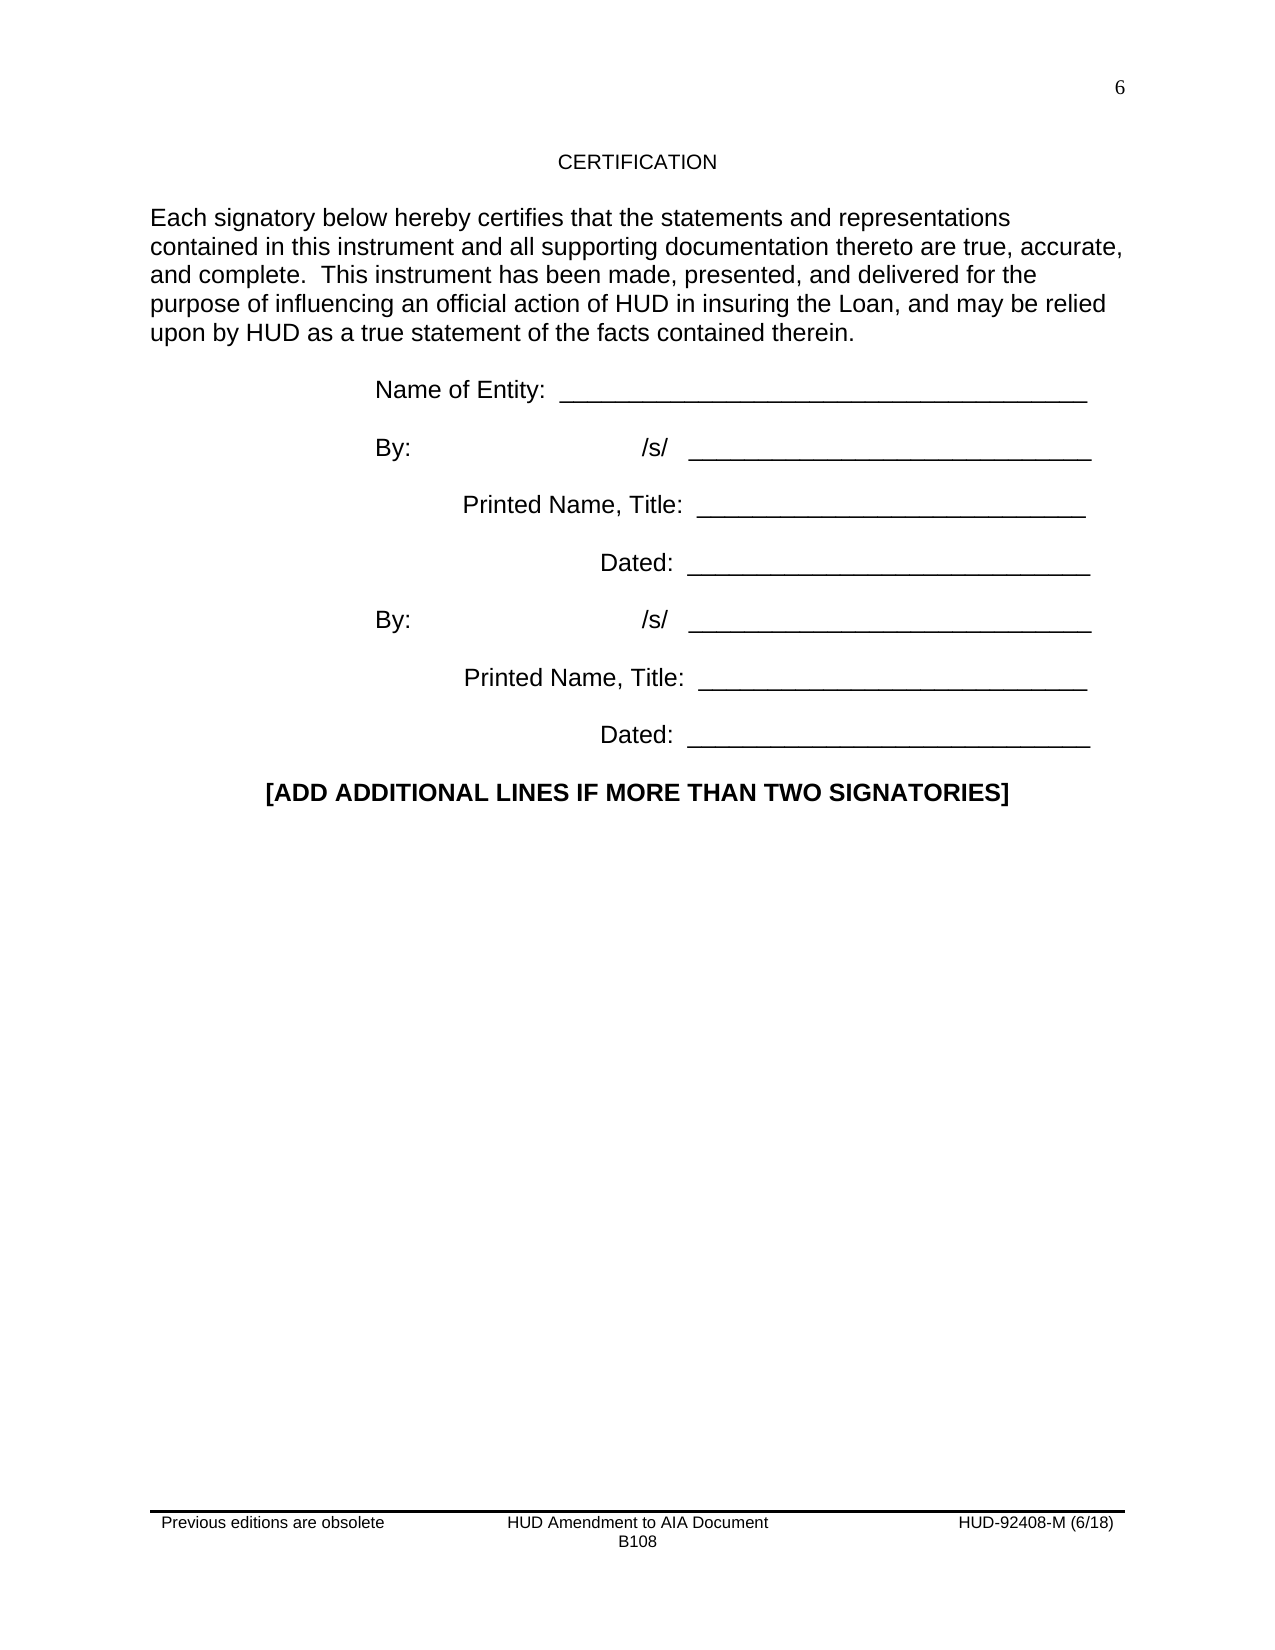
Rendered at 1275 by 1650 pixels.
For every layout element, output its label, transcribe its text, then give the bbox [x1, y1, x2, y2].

text [ADD ADDITIONAL LINES IF MORE THAN TWO SIGNATORIES] [150, 778, 1125, 806]
text Printed Name, Title: ____________________________ [375, 490, 1125, 519]
text [Remainder of this page intentionally left blank.]CERTIFICATION [150, 150, 1125, 174]
text By: /s/ _____________________________ [150, 433, 1125, 461]
text Dated: _____________________________ [512, 548, 1125, 576]
text Dated: _____________________________ [525, 720, 1125, 749]
text By: /s/ _____________________________ [150, 605, 1125, 634]
subtitle Name of Entity: ______________________________________ [300, 375, 1125, 404]
text Printed Name, Title: ____________________________ [450, 663, 1125, 691]
text Each signatory below hereby certifies that the statements and representations contained in this instrument and all supporting documentation thereto are true, accurate, and complete. This instrument has been made, presented, and delivered for the purpose of influencing an official action of HUD in insuring the Loan, and may be relied upon by HUD as a true statement of the facts contained therein. [150, 203, 1125, 346]
